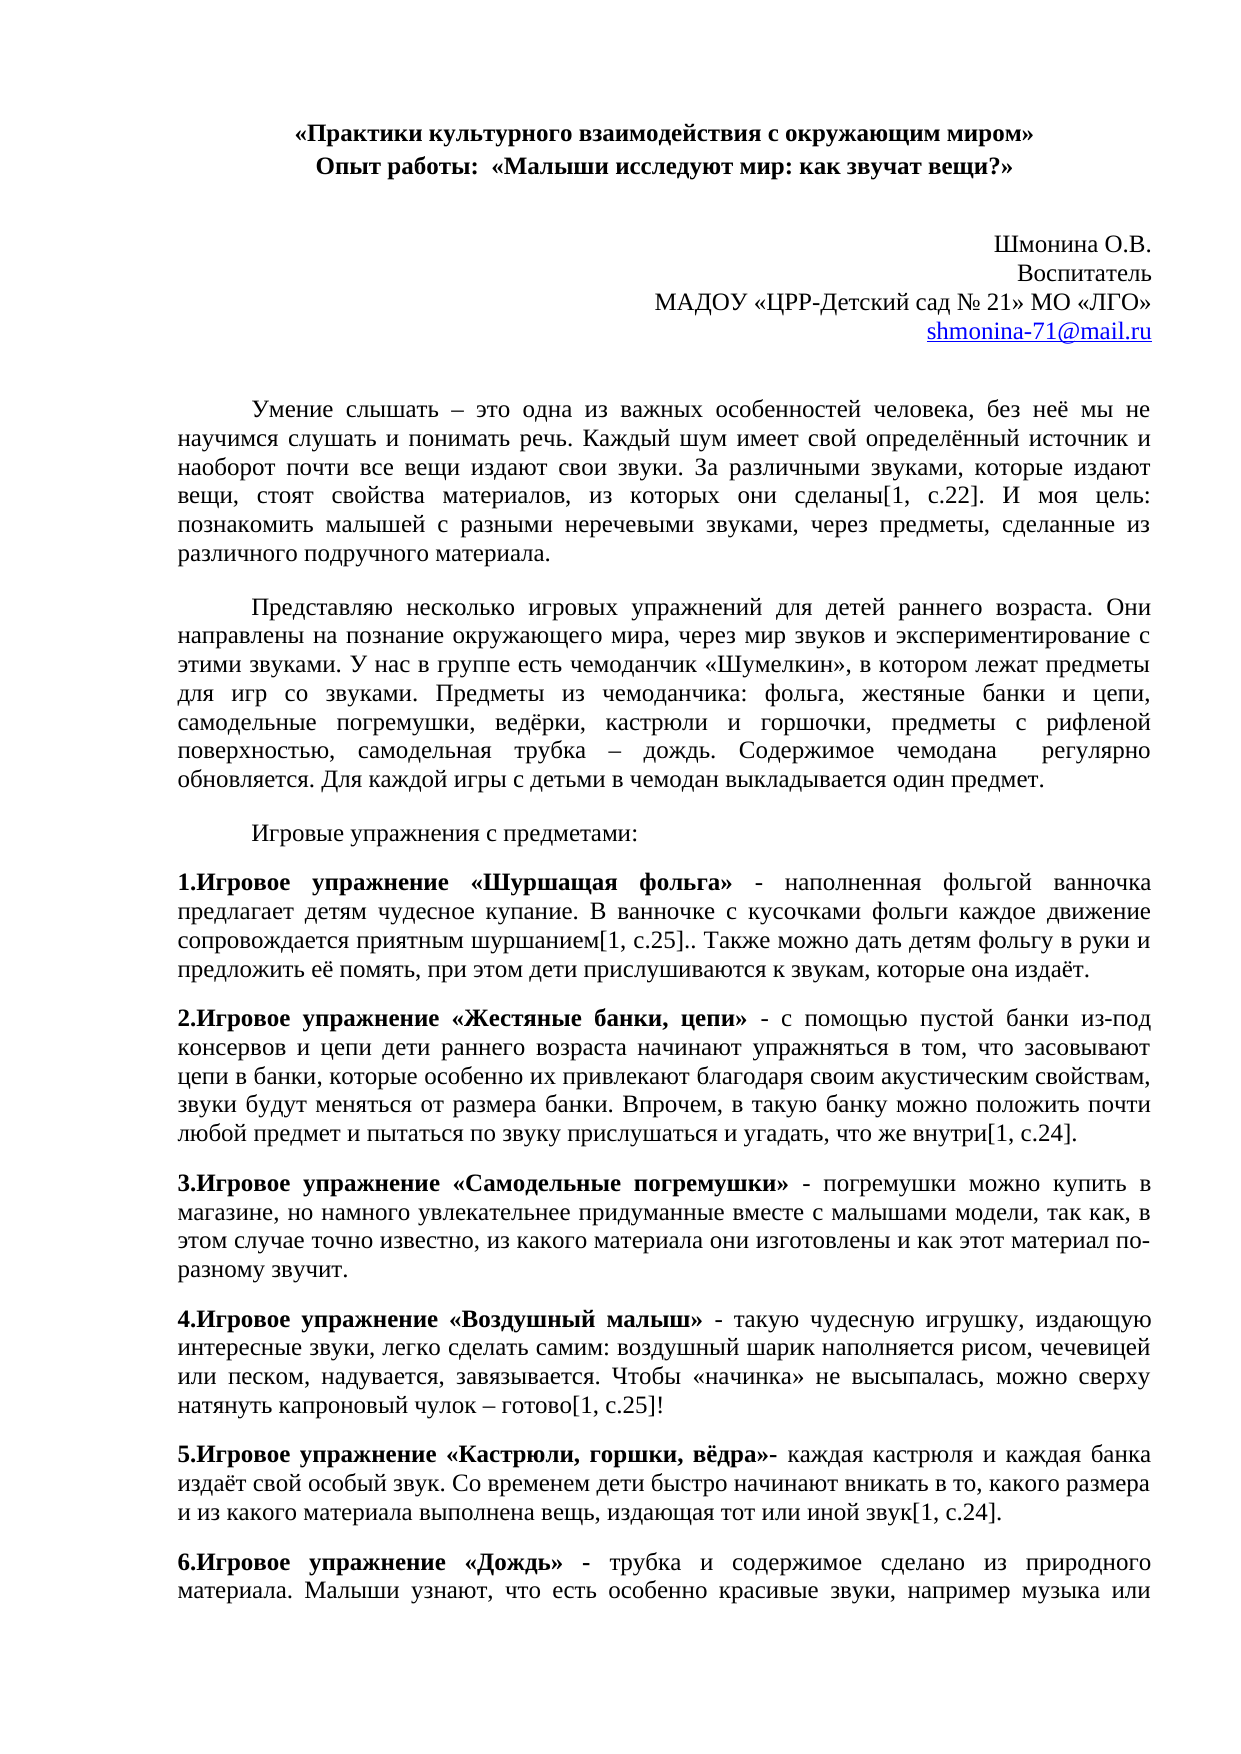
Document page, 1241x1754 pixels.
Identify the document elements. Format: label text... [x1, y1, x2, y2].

text 2.Игровое упражнение «Жестяные банки, цепи» - с помощью пустой банки из-под консервов и цепи дети раннего возраста начинают упражняться в том, что засовывают цепи в банки, которые особенно их привлекают благодаря своим акустическим свойствам, звуки будут меняться от размера банки. Впрочем, в такую банку можно положить почти любой предмет и пытаться по звуку прислушаться и угадать, что же внутри[1, с.24]. [177, 1003, 1152, 1147]
text 4.Игровое упражнение «Воздушный малыш» - такую чудесную игрушку, издающую интересные звуки, легко сделать самим: воздушный шарик наполняется рисом, чечевицей или песком, надувается, завязывается. Чтобы «начинка» не высыпалась, можно сверху натянуть капроновый чулок – готово[1, с.25]! [177, 1304, 1152, 1419]
text Представляю несколько игровых упражнений для детей раннего возраста. Они направлены на познание окружающего мира, через мир звуков и экспериментирование с этими звуками. У нас в группе есть чемоданчик «Шумелкин», в котором лежат предметы для игр со звуками. Предметы из чемоданчика: фольга, жестяные банки и цепи, самодельные погремушки, ведёрки, кастрюли и горшочки, предметы с рифленой поверхностью, самодельная трубка – дождь. Содержимое чемодана регулярно обновляется. Для каждой игры с детьми в чемодан выкладывается один предмет. [177, 592, 1152, 793]
text МАДОУ «ЦРР-Детский сад № 21» МО «ЛГО» [177, 287, 1152, 316]
text «Практики культурного взаимодействия с окружающим миром» [177, 118, 1152, 147]
text Игровые упражнения с предметами: [177, 818, 1152, 847]
text 5.Игровое упражнение «Кастрюли, горшки, вёдра»- каждая кастрюля и каждая банка издаёт свой особый звук. Со временем дети быстро начинают вникать в то, какого размера и из какого материала выполнена вещь, издающая тот или иной звук[1, с.24]. [177, 1439, 1152, 1526]
text Шмонина О.В. [177, 229, 1152, 258]
text 3.Игровое упражнение «Самодельные погремушки» - погремушки можно купить в магазине, но намного увлекательнее придуманные вместе с малышами модели, так как, в этом случае точно известно, из какого материала они изготовлены и как этот материал по-разному звучит. [177, 1168, 1152, 1283]
text shmonina-71@mail.ru [177, 316, 1152, 344]
text Воспитатель [177, 258, 1152, 287]
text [177, 1547, 1152, 1604]
text Умение слышать – это одна из важных особенностей человека, без неё мы не научимся слушать и понимать речь. Каждый шум имеет свой определённый источник и наоборот почти все вещи издают свои звуки. За различными звуками, которые издают вещи, стоят свойства материалов, из которых они сделаны[1, с.22]. И моя цель: познакомить малышей с разными неречевыми звуками, через предметы, сделанные из различного подручного материала. [177, 394, 1152, 567]
text Опыт работы: «Малыши исследуют мир: как звучат вещи?» [177, 151, 1152, 180]
text 1.Игровое упражнение «Шуршащая фольга» - наполненная фольгой ванночка предлагает детям чудесное купание. В ванночке с кусочками фольги каждое движение сопровождается приятным шуршанием[1, с.25].. Также можно дать детям фольгу в руки и предложить её помять, при этом дети прислушиваются к звукам, которые она издаёт. [177, 867, 1152, 982]
